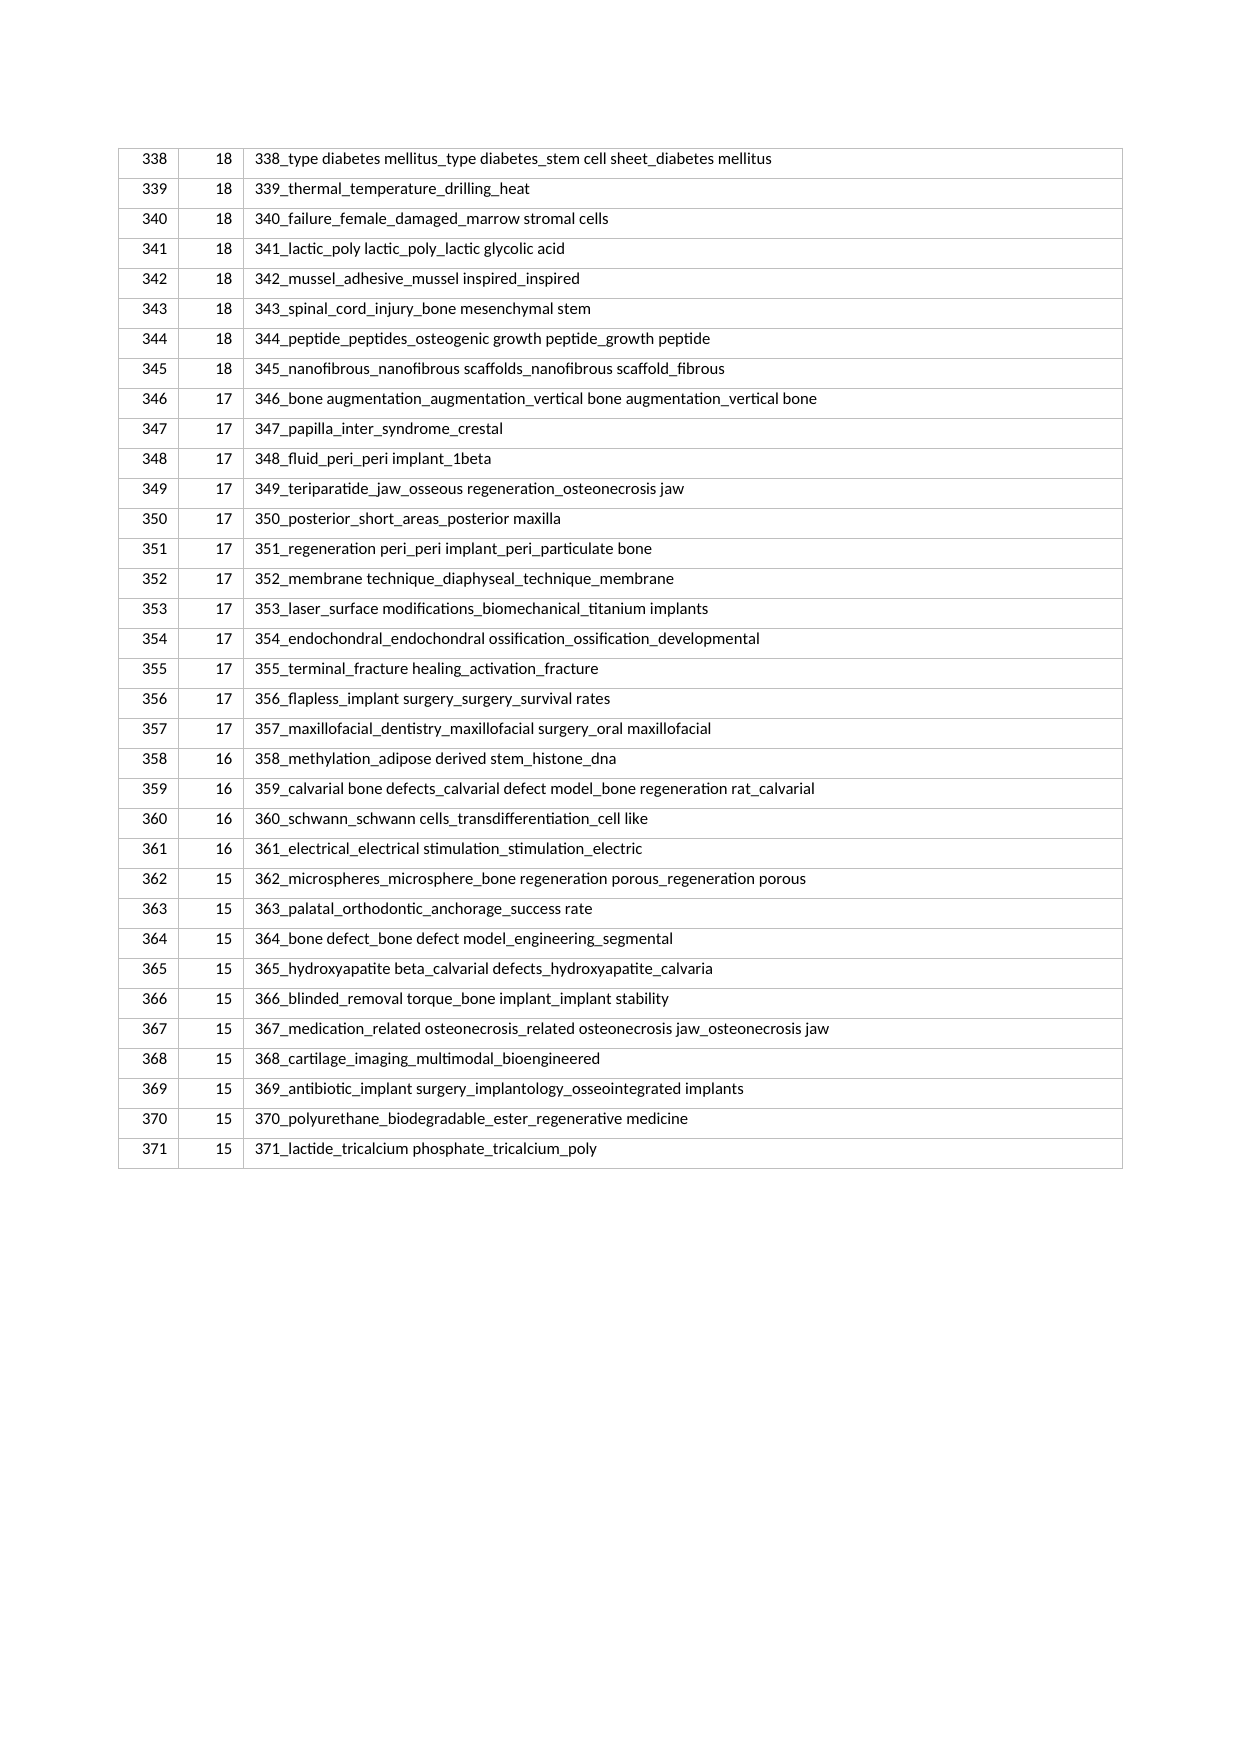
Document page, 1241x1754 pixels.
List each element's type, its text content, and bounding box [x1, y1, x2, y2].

table_cell 351 [119, 539, 178, 568]
table_cell 356 [119, 689, 178, 718]
table_cell 17 [179, 659, 243, 688]
table_cell 346 [119, 389, 178, 418]
table_cell 15 [179, 899, 243, 928]
table_cell 15 [179, 869, 243, 898]
table_cell 365 [119, 959, 178, 988]
table_cell 15 [179, 1049, 243, 1078]
table_cell 350 [119, 509, 178, 538]
table_cell 342 [119, 269, 178, 298]
table_cell 347_papilla_inter_syndrome_crestal [244, 419, 1122, 448]
table_cell 17 [179, 599, 243, 628]
table_cell 339 [119, 179, 178, 208]
table_cell 17 [179, 419, 243, 448]
table_cell 18 [179, 239, 243, 268]
table_cell 15 [179, 1139, 243, 1168]
table_cell 15 [179, 1109, 243, 1138]
table_cell 339_thermal_temperature_drilling_heat [244, 179, 1122, 208]
table_cell 362 [119, 869, 178, 898]
table_cell 15 [179, 1079, 243, 1108]
table_cell 18 [179, 269, 243, 298]
table_cell 359 [119, 779, 178, 808]
table_cell 18 [179, 209, 243, 238]
table_cell 345_nanofibrous_nanofibrous scaffolds_nanofibrous scaffold_fibrous [244, 359, 1122, 388]
table_cell 366_blinded_removal torque_bone implant_implant stability [244, 989, 1122, 1018]
table_cell 341 [119, 239, 178, 268]
table_cell 361_electrical_electrical stimulation_stimulation_electric [244, 839, 1122, 868]
table_cell 17 [179, 569, 243, 598]
table_cell 355 [119, 659, 178, 688]
table_cell 17 [179, 689, 243, 718]
table_cell 348_fluid_peri_peri implant_1beta [244, 449, 1122, 478]
table_cell 351_regeneration peri_peri implant_peri_particulate bone [244, 539, 1122, 568]
table_cell 350_posterior_short_areas_posterior maxilla [244, 509, 1122, 538]
table_cell 367_medication_related osteonecrosis_related osteonecrosis jaw_osteonecrosis jaw [244, 1019, 1122, 1048]
table_cell 17 [179, 449, 243, 478]
table_cell 349_teriparatide_jaw_osseous regeneration_osteonecrosis jaw [244, 479, 1122, 508]
table_cell 344 [119, 329, 178, 358]
table_cell 338_type diabetes mellitus_type diabetes_stem cell sheet_diabetes mellitus [244, 149, 1122, 178]
table_cell 369 [119, 1079, 178, 1108]
table_cell 365_hydroxyapatite beta_calvarial defects_hydroxyapatite_calvaria [244, 959, 1122, 988]
table_cell 17 [179, 719, 243, 748]
table_cell 347 [119, 419, 178, 448]
table_cell 338 [119, 149, 178, 178]
table_cell 368 [119, 1049, 178, 1078]
table_cell 352_membrane technique_diaphyseal_technique_membrane [244, 569, 1122, 598]
table_cell 18 [179, 149, 243, 178]
table_cell 362_microspheres_microsphere_bone regeneration porous_regeneration porous [244, 869, 1122, 898]
table_cell 363 [119, 899, 178, 928]
table_cell 16 [179, 749, 243, 778]
table_cell 15 [179, 1019, 243, 1048]
table_cell 352 [119, 569, 178, 598]
table_cell 356_flapless_implant surgery_surgery_survival rates [244, 689, 1122, 718]
table_cell 17 [179, 539, 243, 568]
table_cell 370 [119, 1109, 178, 1138]
table_cell 361 [119, 839, 178, 868]
table_cell 364_bone defect_bone defect model_engineering_segmental [244, 929, 1122, 958]
table_cell 357 [119, 719, 178, 748]
table_cell 344_peptide_peptides_osteogenic growth peptide_growth peptide [244, 329, 1122, 358]
table_cell 354_endochondral_endochondral ossification_ossification_developmental [244, 629, 1122, 658]
table_cell 343 [119, 299, 178, 328]
table_cell 358_methylation_adipose derived stem_histone_dna [244, 749, 1122, 778]
table_cell 340 [119, 209, 178, 238]
table_cell 359_calvarial bone defects_calvarial defect model_bone regeneration rat_calvarial [244, 779, 1122, 808]
table_cell 341_lactic_poly lactic_poly_lactic glycolic acid [244, 239, 1122, 268]
table_cell 366 [119, 989, 178, 1018]
table_cell 360_schwann_schwann cells_transdifferentiation_cell like [244, 809, 1122, 838]
table_cell 17 [179, 509, 243, 538]
table_cell 18 [179, 359, 243, 388]
table_cell 360 [119, 809, 178, 838]
table_cell 17 [179, 479, 243, 508]
table_cell 358 [119, 749, 178, 778]
table_cell 346_bone augmentation_augmentation_vertical bone augmentation_vertical bone [244, 389, 1122, 418]
table_cell 16 [179, 779, 243, 808]
table_cell 355_terminal_fracture healing_activation_fracture [244, 659, 1122, 688]
table_cell 371 [119, 1139, 178, 1168]
table_cell 340_failure_female_damaged_marrow stromal cells [244, 209, 1122, 238]
table_cell 364 [119, 929, 178, 958]
table_cell 15 [179, 929, 243, 958]
table_cell 368_cartilage_imaging_multimodal_bioengineered [244, 1049, 1122, 1078]
table_cell 353_laser_surface modifications_biomechanical_titanium implants [244, 599, 1122, 628]
table_cell 17 [179, 629, 243, 658]
table_cell 371_lactide_tricalcium phosphate_tricalcium_poly [244, 1139, 1122, 1168]
table_cell 348 [119, 449, 178, 478]
table_cell 370_polyurethane_biodegradable_ester_regenerative medicine [244, 1109, 1122, 1138]
table_cell 18 [179, 299, 243, 328]
table_cell 18 [179, 179, 243, 208]
table_cell 15 [179, 989, 243, 1018]
table_cell 354 [119, 629, 178, 658]
table_cell 367 [119, 1019, 178, 1048]
table_cell 15 [179, 959, 243, 988]
table_cell 363_palatal_orthodontic_anchorage_success rate [244, 899, 1122, 928]
table_cell 342_mussel_adhesive_mussel inspired_inspired [244, 269, 1122, 298]
table_cell 16 [179, 809, 243, 838]
table_cell 17 [179, 389, 243, 418]
table_cell 369_antibiotic_implant surgery_implantology_osseointegrated implants [244, 1079, 1122, 1108]
table_cell 16 [179, 839, 243, 868]
table_cell 357_maxillofacial_dentistry_maxillofacial surgery_oral maxillofacial [244, 719, 1122, 748]
table_cell 18 [179, 329, 243, 358]
table_cell 345 [119, 359, 178, 388]
table_cell 343_spinal_cord_injury_bone mesenchymal stem [244, 299, 1122, 328]
table_cell 349 [119, 479, 178, 508]
table_cell 353 [119, 599, 178, 628]
